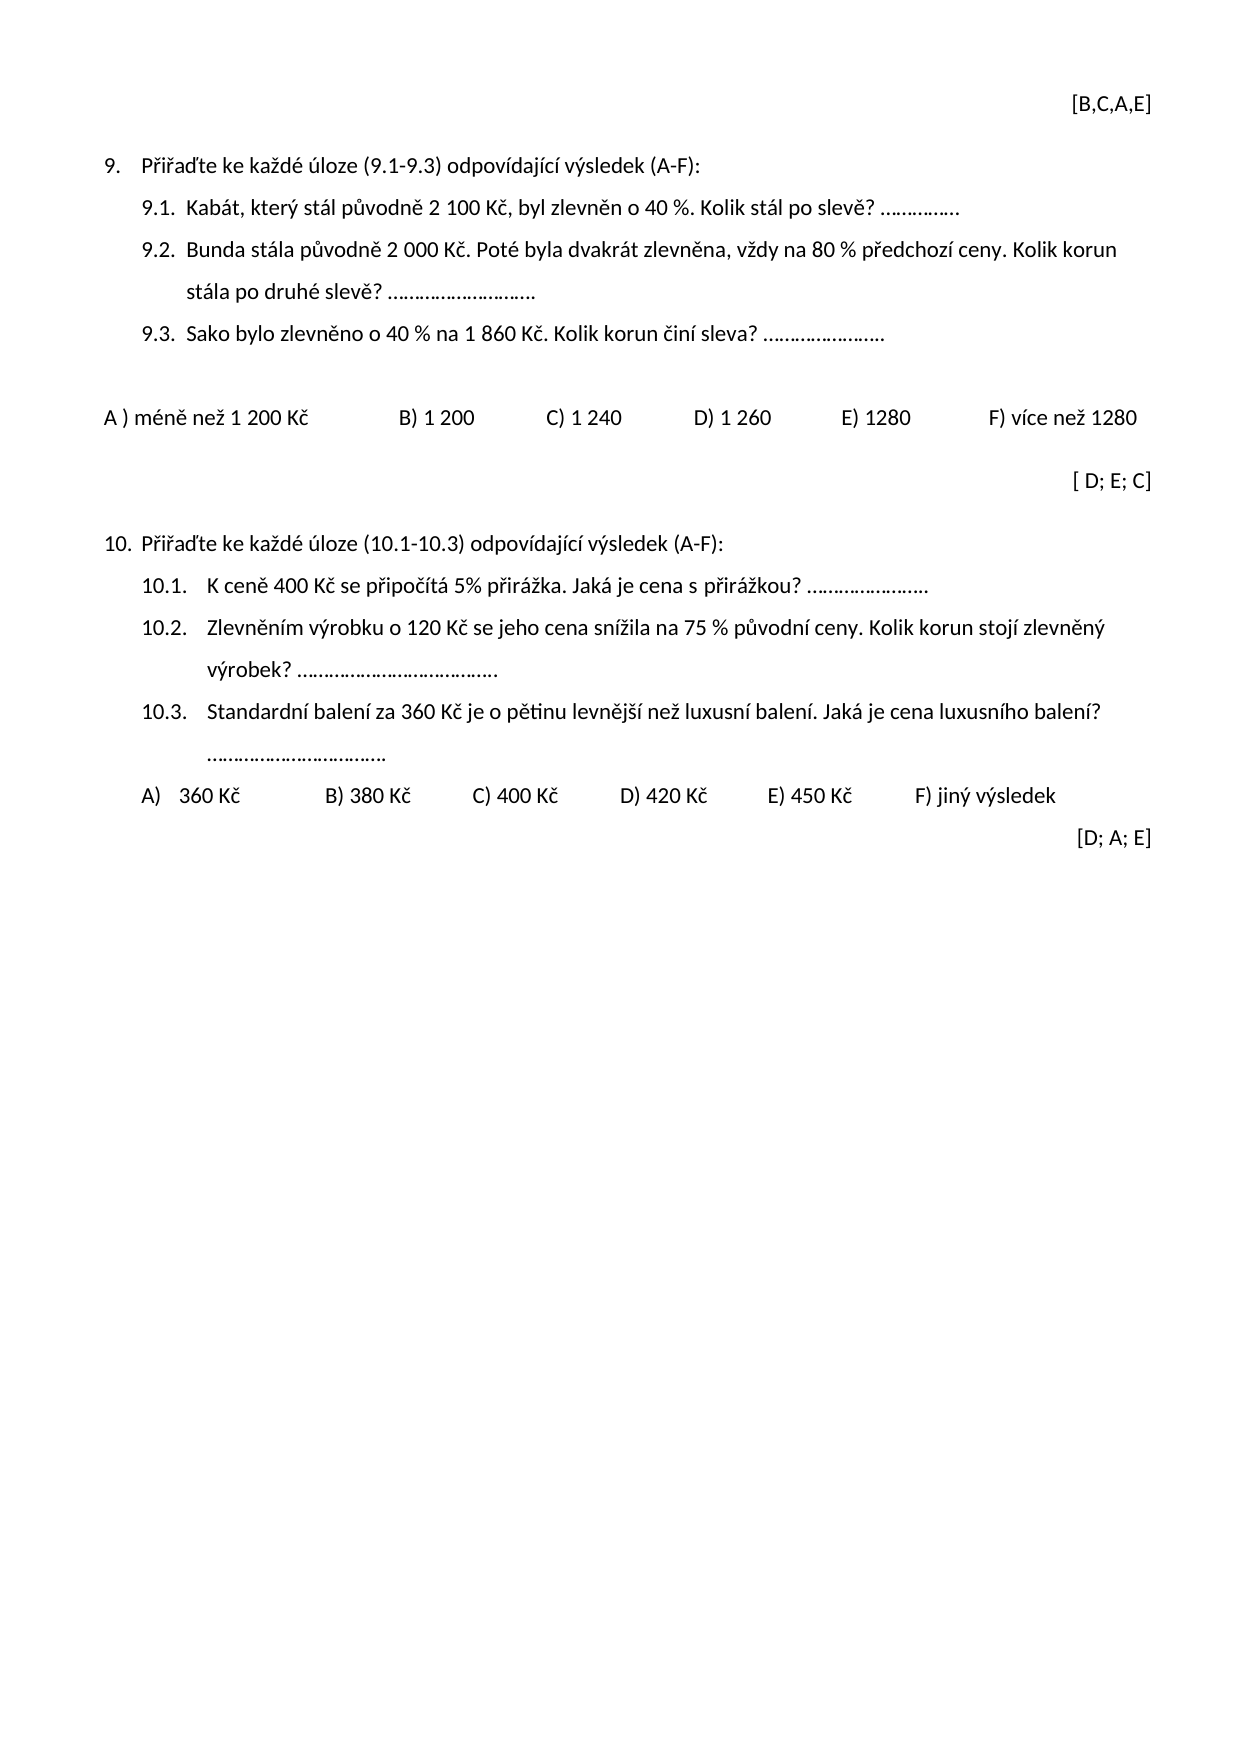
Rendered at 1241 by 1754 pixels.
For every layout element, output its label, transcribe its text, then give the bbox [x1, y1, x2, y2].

list Kabát, který stál původně 2 100 Kč, byl zlevněn o 40 %. Kolik stál po slevě? …………… [141, 193, 1152, 221]
list Bunda stála původně 2 000 Kč. Poté byla dvakrát zlevněna, vždy na 80 % předchozí ceny. Kolik korun stála po druhé slevě? ………………………. [141, 235, 1152, 305]
list Standardní balení za 360 Kč je o pětinu levnější než luxusní balení. Jaká je cena luxusního balení? ……………………………. [141, 697, 1152, 767]
list Přiřaďte ke každé úloze (9.1-9.3) odpovídající výsledek (A-F): [103, 151, 1152, 179]
list 360 Kč B) 380 Kč C) 400 Kč D) 420 Kč E) 450 Kč F) jiný výsledek [141, 781, 1152, 809]
list Přiřaďte ke každé úloze (10.1-10.3) odpovídající výsledek (A-F): [103, 529, 1152, 557]
text [ D; E; C] [103, 466, 1152, 494]
text [D; A; E] [103, 823, 1152, 851]
text A ) méně než 1 200 Kč B) 1 200 C) 1 240 D) 1 260 E) 1280 F) více než 1280 [103, 403, 1152, 431]
list K ceně 400 Kč se připočítá 5% přirážka. Jaká je cena s přirážkou? ………………….. [141, 571, 1152, 599]
text [B,C,A,E] [103, 89, 1152, 117]
list Sako bylo zlevněno o 40 % na 1 860 Kč. Kolik korun činí sleva? ………………….. [141, 319, 1152, 347]
list Zlevněním výrobku o 120 Kč se jeho cena snížila na 75 % původní ceny. Kolik korun stojí zlevněný výrobek? ……………………………….. [141, 613, 1152, 683]
